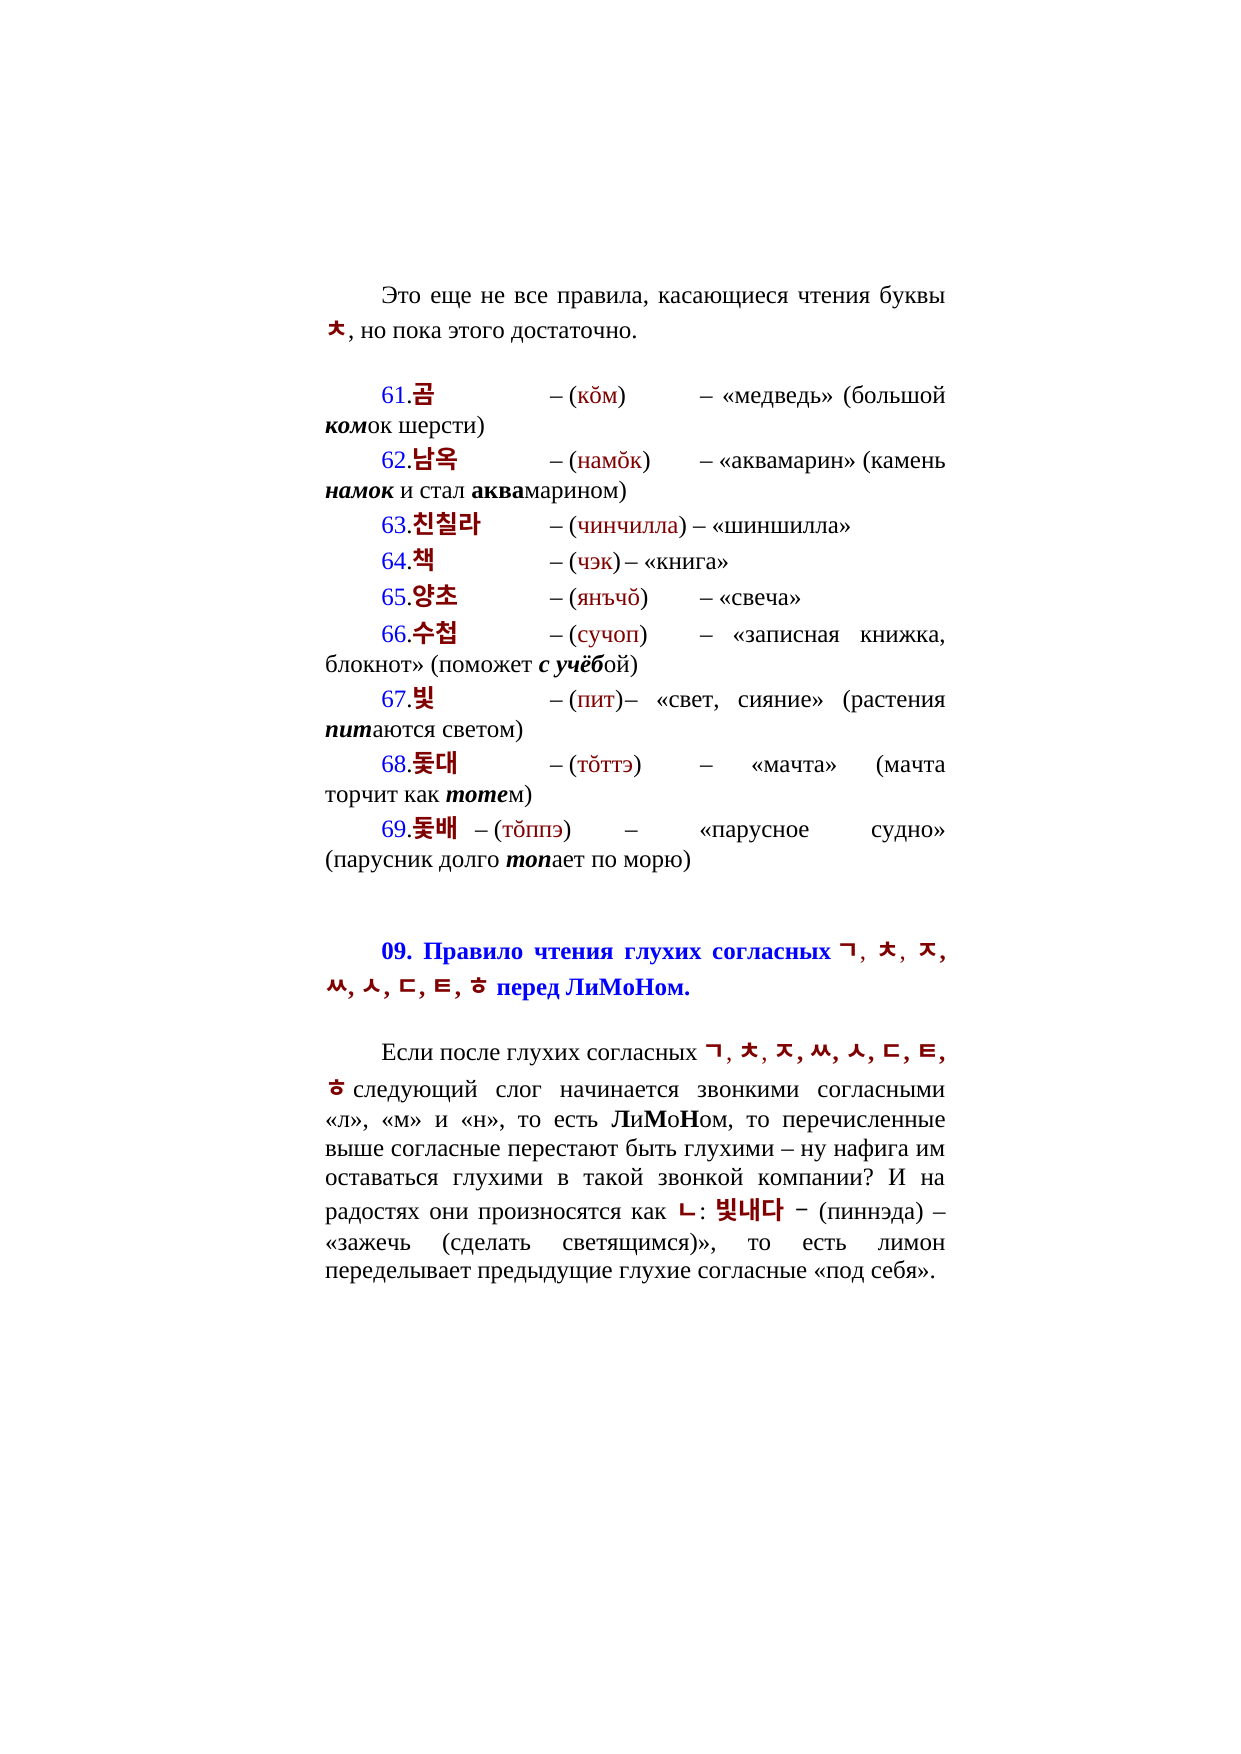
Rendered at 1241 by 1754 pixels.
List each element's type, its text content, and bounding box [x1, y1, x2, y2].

text 69.돛배 – (тŏппэ) – «парусное судно» (парусник долго топает по морю) [325, 808, 946, 873]
text 61.곰 – (кŏм) – «медведь» (большой комок шерсти) [325, 374, 946, 439]
text Это еще не все правила, касающиеся чтения буквыㅊ, но пока этого достаточно. [325, 281, 946, 346]
text 65.양초 – (янъчŏ) – «свеча» [325, 577, 946, 613]
text 09. Правило чтения глухих согласныхㄱ, ㅊ, ㅈ, ㅆ, ㅅ, ㄷ, ㅌ, ㅎ перед ЛиМоНом. [325, 931, 946, 1003]
text 67.빛 – (пит) – «свет, сияние» (растения питаются светом) [325, 678, 946, 743]
text 66.수첩 – (сучоп) – «записная книжка, блокнот» (поможет с учёбой) [325, 613, 946, 678]
text 62.남옥 – (намŏк) – «аквамарин» (камень намок и стал аквамарином) [325, 439, 946, 504]
text 63.친칠라 – (чинчилла) – «шиншилла» [325, 504, 946, 541]
text 68.돛대 – (тŏттэ) – «мачта» (мачта торчит как тотем) [325, 743, 946, 808]
text Если после глухих согласныхㄱ, ㅊ, ㅈ, ㅆ, ㅅ, ㄷ, ㅌ, ㅎследующий слог начинается звонкими согласными «л», «м» и «н», то есть ЛиМоНом, то перечисленные выше согласные перестают быть глухими – ну нафига им оставаться глухими в такой звонкой компании? И на радостях они произносятся как ㄴ: 빛내다 – (пиннэда) – «зажечь (сделать светящимся)», то есть лимон переделывает предыдущие глухие согласные «под себя». [325, 1032, 946, 1284]
text 64.책 – (чэк) – «книга» [325, 541, 946, 577]
